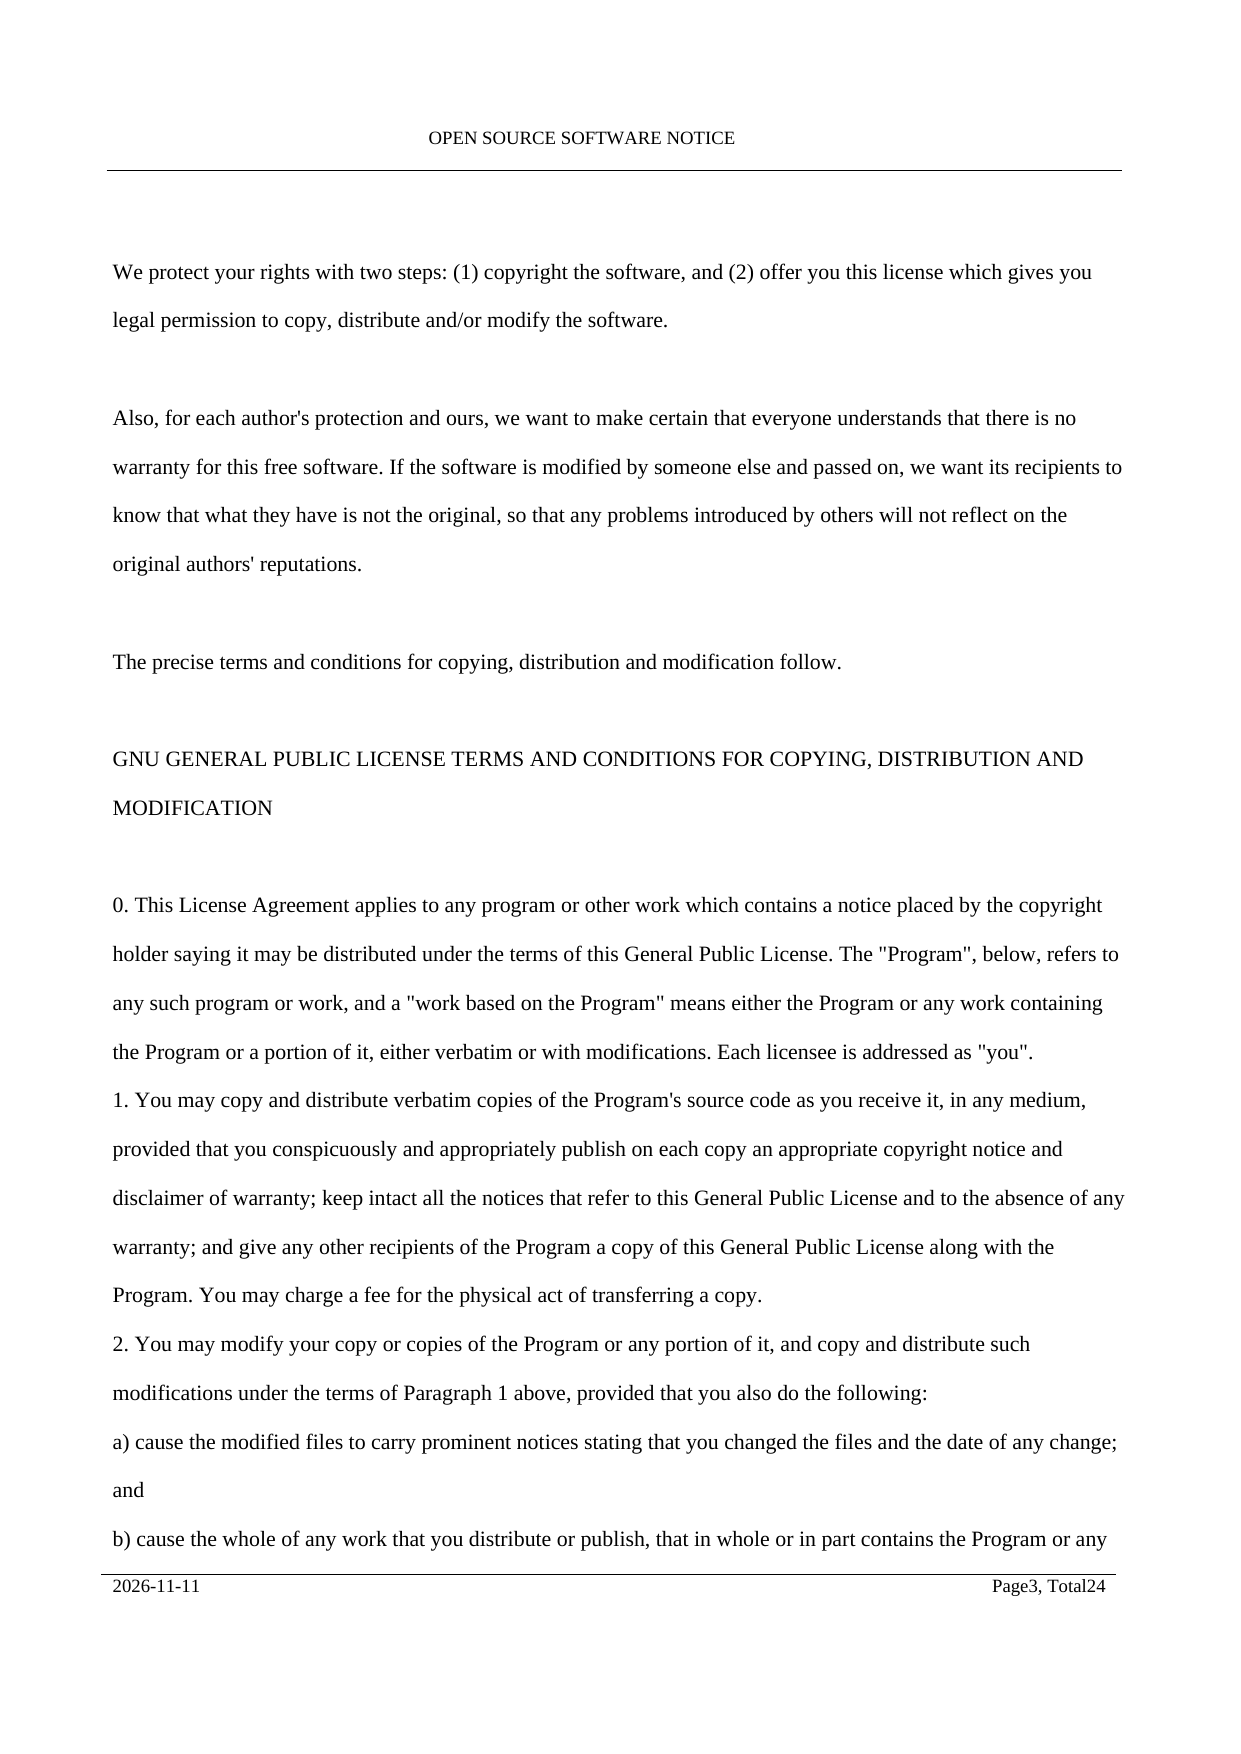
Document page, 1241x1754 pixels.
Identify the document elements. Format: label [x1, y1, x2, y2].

text [112, 206, 1128, 1555]
